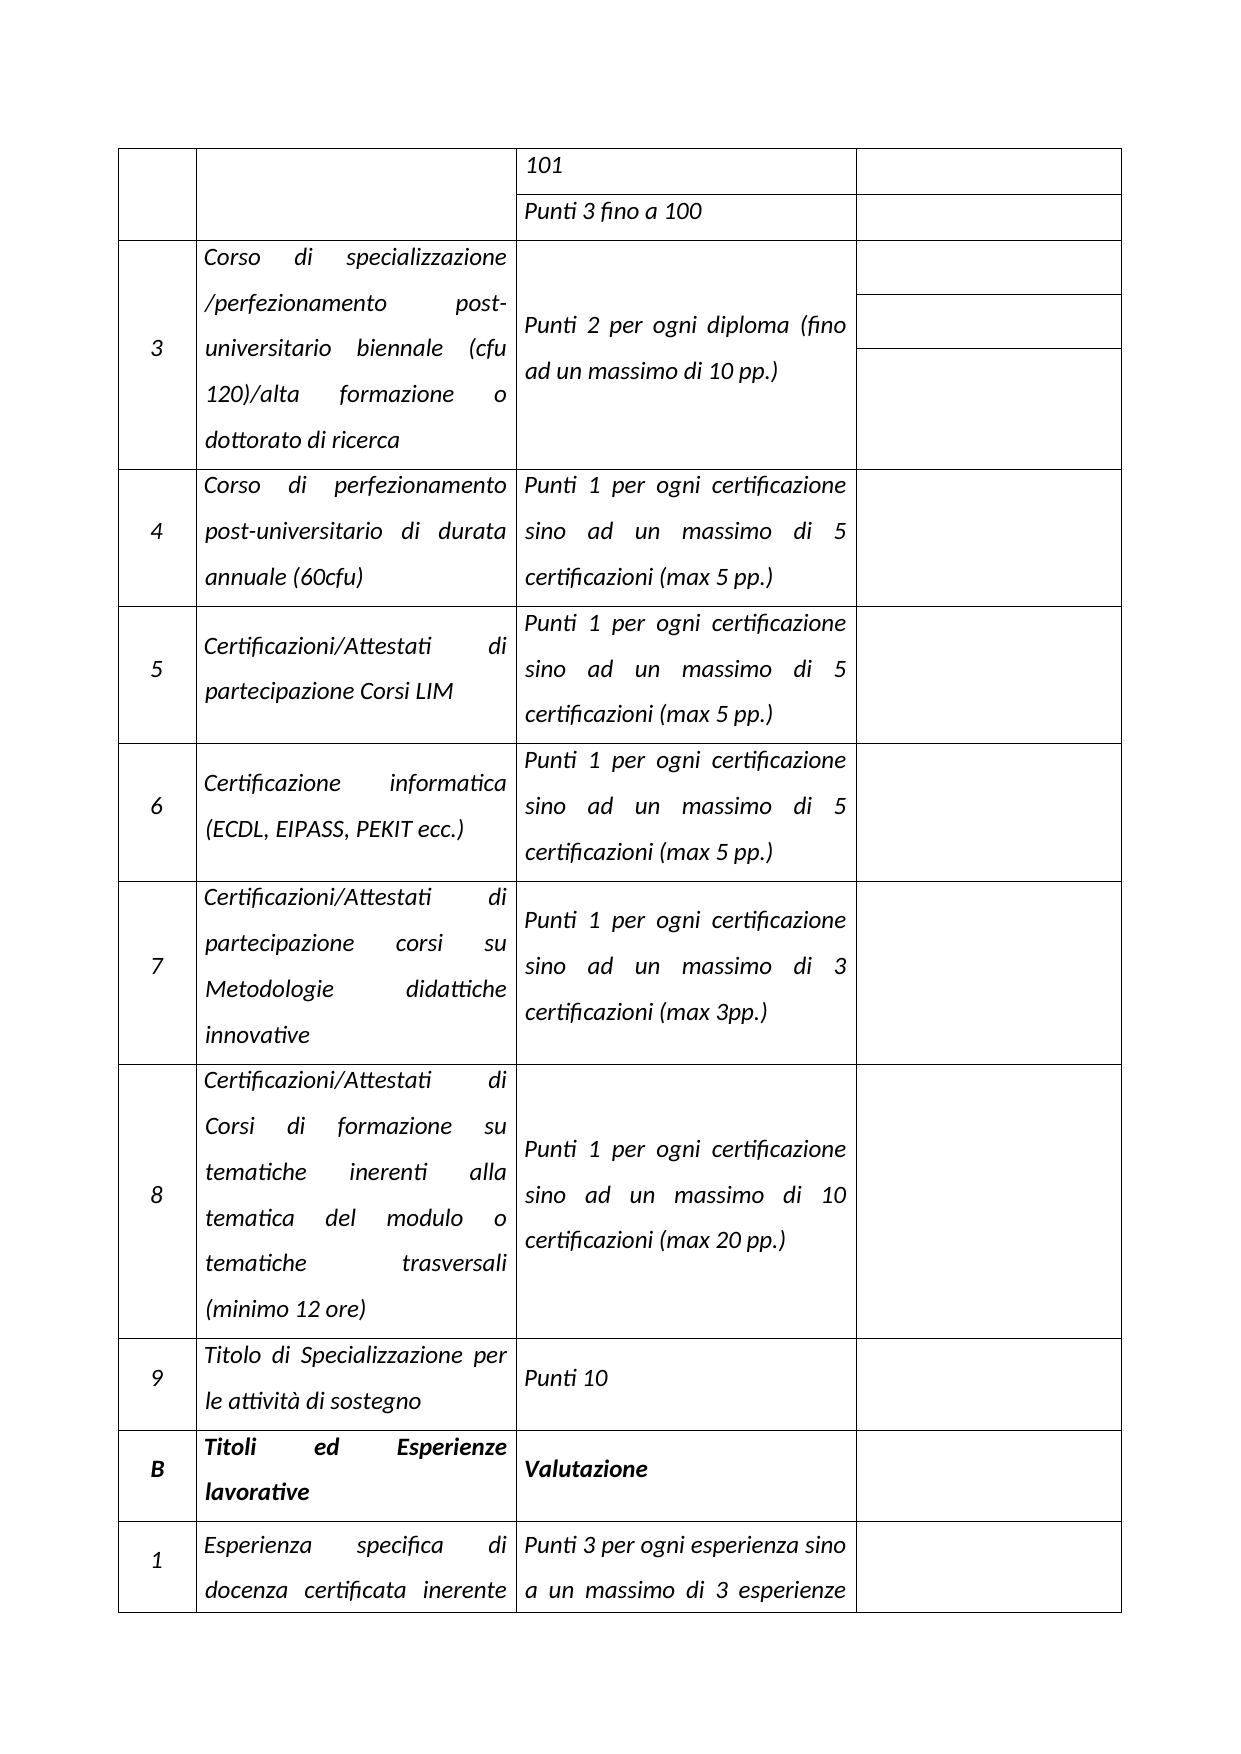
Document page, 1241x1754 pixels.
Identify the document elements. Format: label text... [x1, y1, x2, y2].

table_cell Punti 10 [517, 1339, 856, 1429]
table_cell Titolo di Specializzazione per le attività di sostegno [197, 1339, 516, 1429]
table_cell Certificazioni/Attestati di Corsi di formazione su tematiche inerenti alla tematica del modulo o tematiche trasversali (minimo 12 ore) [197, 1065, 516, 1338]
table_cell [857, 349, 1121, 469]
table_cell [857, 295, 1121, 348]
table_cell Punti 2 per ogni diploma (fino ad un massimo di 10 pp.) [517, 241, 856, 469]
table_cell Corso di specializzazione /perfezionamento post-universitario biennale (cfu 120)/alta formazione o dottorato di ricerca [197, 241, 516, 469]
table_cell 1 [119, 1522, 196, 1612]
table_cell [857, 1065, 1121, 1338]
table_cell [857, 882, 1121, 1063]
table_cell [857, 195, 1121, 240]
table_cell [857, 607, 1121, 743]
table_cell 5 [119, 607, 196, 743]
table_cell Punti 1 per ogni certificazione sino ad un massimo di 5 certificazioni (max 5 pp.) [517, 470, 856, 606]
table_cell [857, 744, 1121, 881]
table_cell Punti 3 fino a 100 [517, 195, 856, 240]
table_cell Corso di perfezionamento post-universitario di durata annuale (60cfu) [197, 470, 516, 606]
table_cell Punti 1 per ogni certificazione sino ad un massimo di 10 certificazioni (max 20 pp.) [517, 1065, 856, 1338]
table_cell [857, 241, 1121, 294]
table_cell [197, 1522, 516, 1612]
table_cell Punti 1 per ogni certificazione sino ad un massimo di 5 certificazioni (max 5 pp.) [517, 744, 856, 881]
table_cell 3 [119, 241, 196, 469]
table_cell [857, 470, 1121, 606]
table_cell 7 [119, 882, 196, 1063]
table_cell Titoli ed Esperienze lavorative [197, 1431, 516, 1521]
table_cell [857, 1339, 1121, 1429]
table_cell Certificazioni/Attestati di partecipazione Corsi LIM [197, 607, 516, 743]
table_cell 9 [119, 1339, 196, 1429]
table_cell [857, 149, 1121, 194]
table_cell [517, 1522, 856, 1612]
table_cell B [119, 1431, 196, 1521]
table_cell Punti 1 per ogni certificazione sino ad un massimo di 3 certificazioni (max 3pp.) [517, 882, 856, 1063]
table_cell 6 [119, 744, 196, 881]
table_cell [857, 1431, 1121, 1521]
table_cell [857, 1522, 1121, 1612]
table_cell Punti 1 per ogni certificazione sino ad un massimo di 5 certificazioni (max 5 pp.) [517, 607, 856, 743]
table_cell Valutazione [517, 1431, 856, 1521]
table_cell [517, 149, 856, 194]
table_cell 4 [119, 470, 196, 606]
table_cell 8 [119, 1065, 196, 1338]
table_cell Certificazioni/Attestati di partecipazione corsi su Metodologie didattiche innovative [197, 882, 516, 1063]
table_cell Certificazione informatica (ECDL, EIPASS, PEKIT ecc.) [197, 744, 516, 881]
